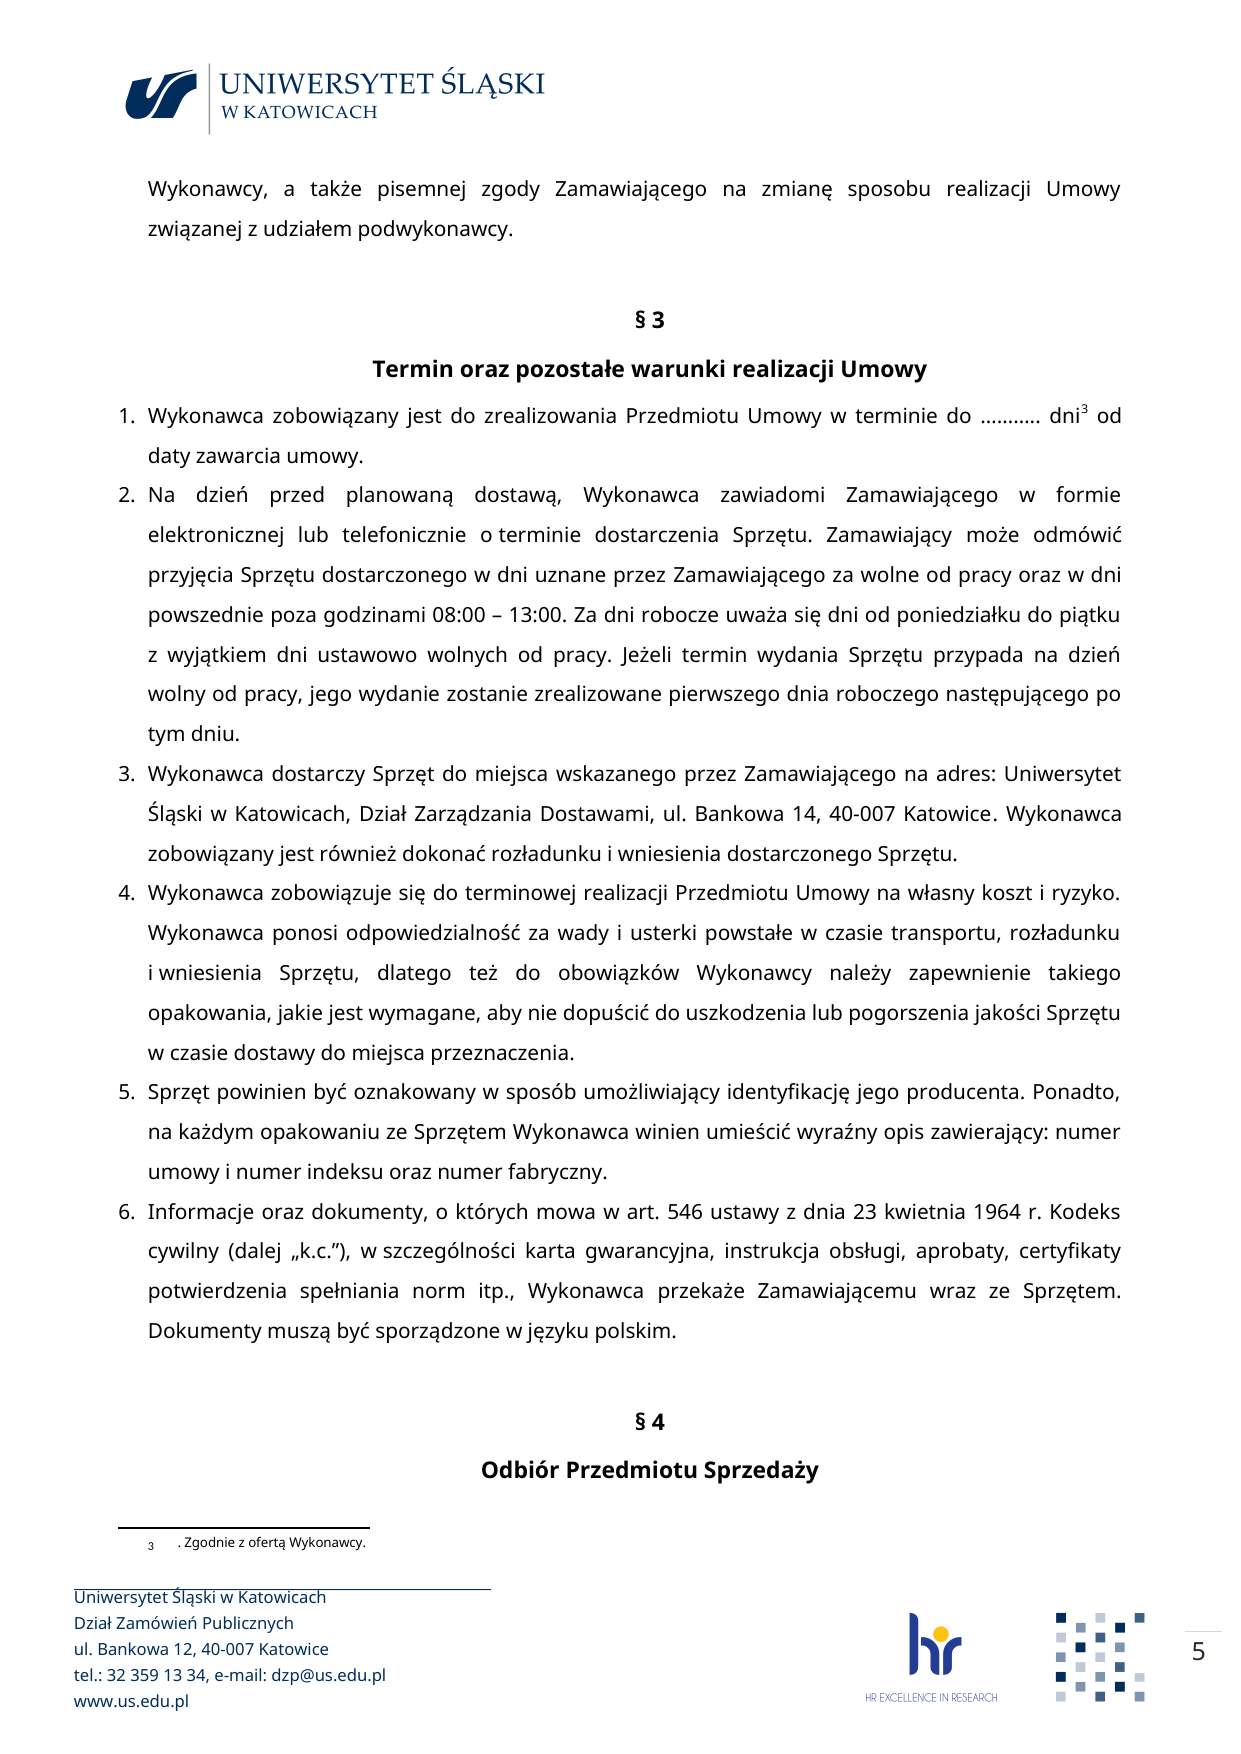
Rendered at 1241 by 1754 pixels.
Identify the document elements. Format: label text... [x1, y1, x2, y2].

subtitle § 4 [177, 1406, 1122, 1437]
subtitle Wykonawca dostarczy Sprzęt do miejsca wskazanego przez Zamawiającego na adres: Uniwersytet Śląski w Katowicach, Dział Zarządzania Dostawami, ul. Bankowa 14, 40-007 Katowice. Wykonawca zobowiązany jest również dokonać rozładunku i wniesienia dostarczonego Sprzętu. [118, 759, 1122, 867]
picture [797, 1485, 1174, 1731]
subtitle Wykonawca zobowiązuje się do terminowej realizacji Przedmiotu Umowy na własny koszt i ryzyko. Wykonawca ponosi odpowiedzialność za wady i usterki powstałe w czasie transportu, rozładunku i wniesienia Sprzętu, dlatego też do obowiązków Wykonawcy należy zapewnienie takiego opakowania, jakie jest wymagane, aby nie dopuścić do uszkodzenia lub pogorszenia jakości Sprzętu w czasie dostawy do miejsca przeznaczenia. [118, 878, 1122, 1066]
subtitle § 3 [177, 304, 1122, 335]
subtitle Odbiór Przedmiotu Sprzedaży [177, 1454, 1122, 1486]
subtitle Na dzień przed planowaną dostawą, Wykonawca zawiadomi Zamawiającego w formie elektronicznej lub telefonicznie o terminie dostarczenia Sprzętu. Zamawiający może odmówić przyjęcia Sprzętu dostarczonego w dni uznane przez Zamawiającego za wolne od pracy oraz w dni powszednie poza godzinami 08:00 – 13:00. Za dni robocze uważa się dni od poniedziałku do piątku z wyjątkiem dni ustawowo wolnych od pracy. Jeżeli termin wydania Sprzętu przypada na dzień wolny od pracy, jego wydanie zostanie zrealizowane pierwszego dnia roboczego następującego po tym dniu. [118, 481, 1122, 748]
subtitle Sprzęt powinien być oznakowany w sposób umożliwiający identyfikację jego producenta. Ponadto, na każdym opakowaniu ze Sprzętem Wykonawca winien umieścić wyraźny opis zawierający: numer umowy i numer indeksu oraz numer fabryczny. [118, 1077, 1122, 1185]
subtitle Wykonawca zobowiązany jest do zrealizowania Przedmiotu Umowy w terminie do ……….. dni od daty zawarcia umowy. [118, 401, 1122, 469]
subtitle Termin oraz pozostałe warunki realizacji Umowy [177, 352, 1122, 384]
picture [7, 0, 1241, 170]
picture [0, 1580, 492, 1598]
subtitle Informacje oraz dokumenty, o których mowa w art. 546 ustawy z dnia 23 kwietnia 1964 r. Kodeks cywilny (dalej „k.c.”), w szczególności karta gwarancyjna, instrukcja obsługi, aprobaty, certyfikaty potwierdzenia spełniania norm itp., Wykonawca przekaże Zamawiającemu wraz ze Sprzętem. Dokumenty muszą być sporządzone w języku polskim. [118, 1197, 1122, 1344]
